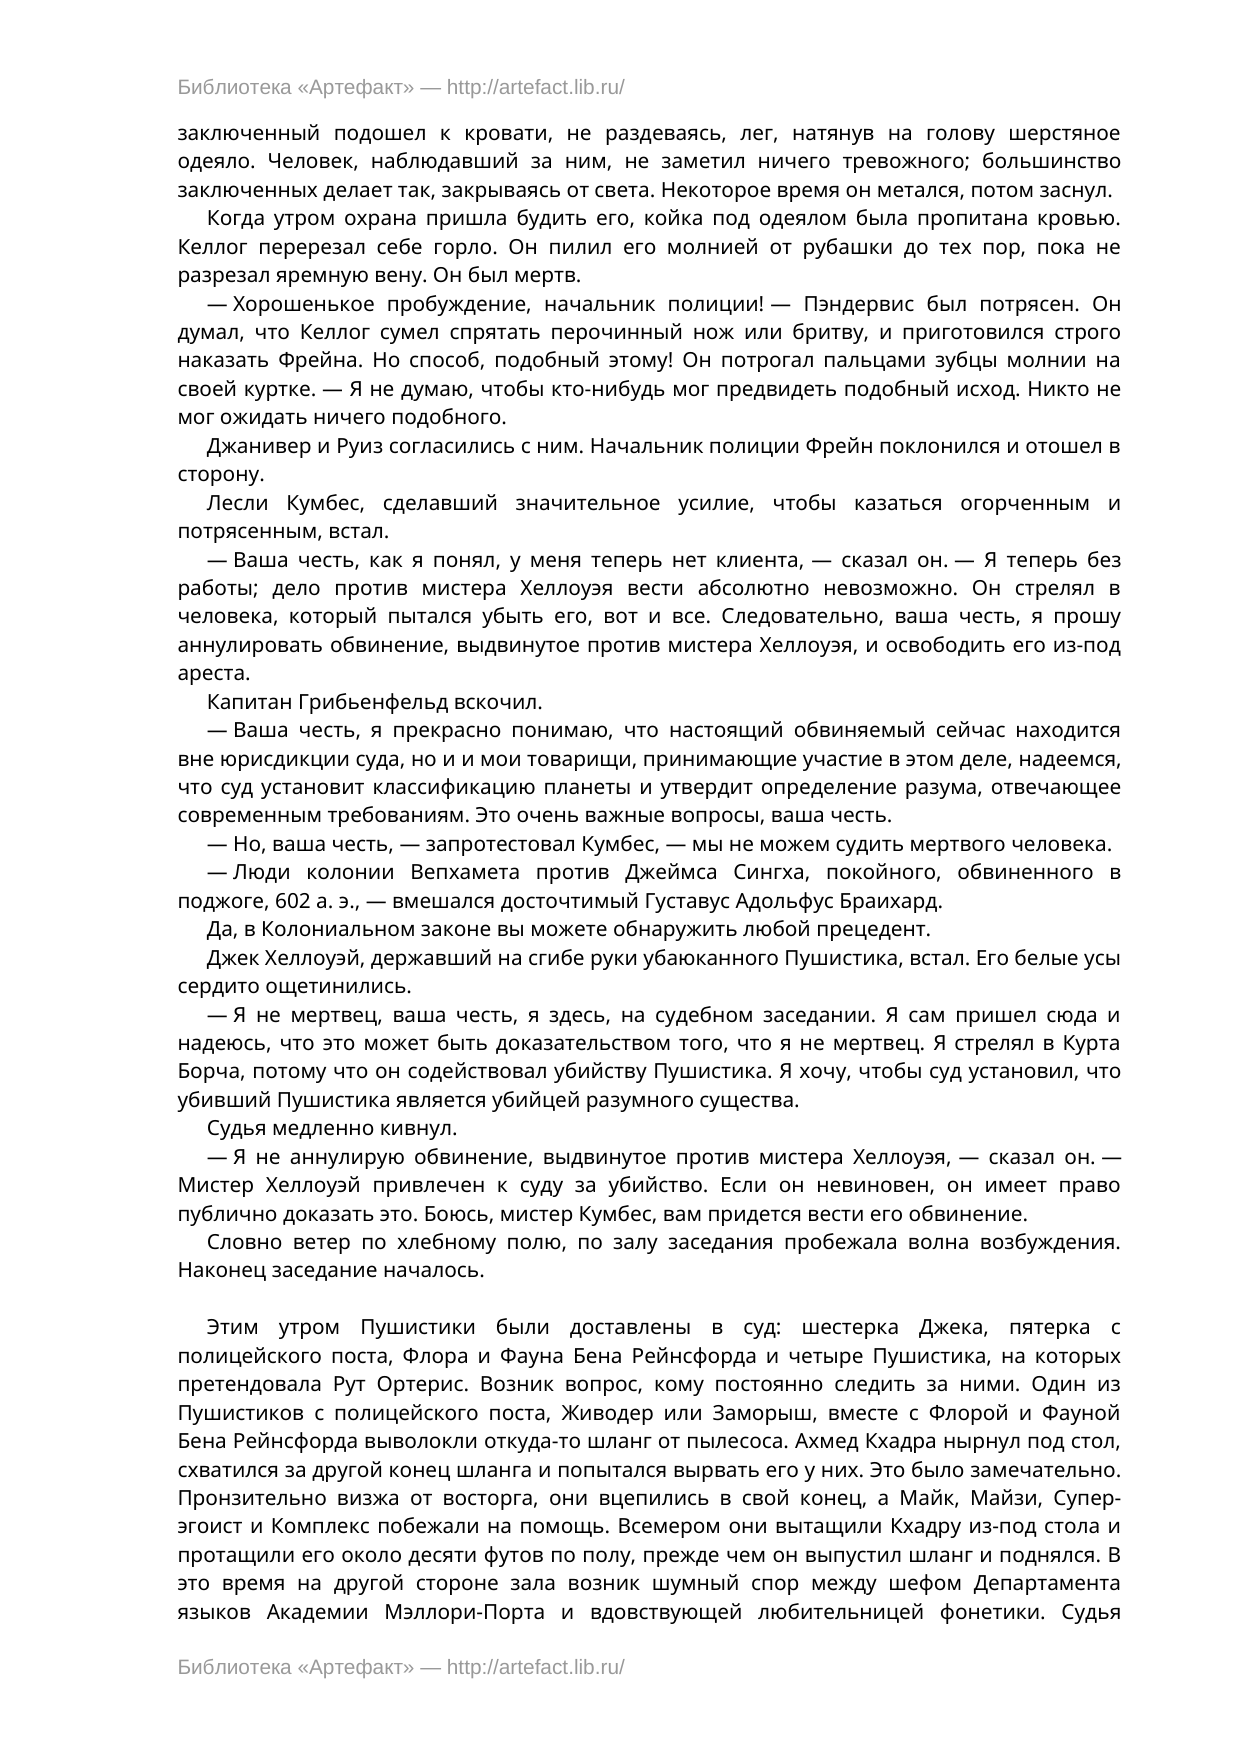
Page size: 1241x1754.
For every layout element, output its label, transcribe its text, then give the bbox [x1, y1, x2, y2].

text — Хорошенькое пробуждение, начальник полиции! — Пэндервис был потрясен. Он думал, что Келлог сумел спрятать перочинный нож или бритву, и приготовился строго наказать Фрейна. Но способ, подобный этому! Он потрогал пальцами зубцы молнии на своей куртке. — Я не думаю, чтобы кто-нибудь мог предвидеть подобный исход. Никто не мог ожидать ничего подобного. [177, 289, 1122, 431]
text — Ваша честь, я прекрасно понимаю, что настоящий обвиняемый сейчас находится вне юрисдикции суда, но и и мои товарищи, принимающие участие в этом деле, надеемся, что суд установит классификацию планеты и утвердит определение разума, отвечающее современным требованиям. Это очень важные вопросы, ваша честь. [177, 715, 1122, 829]
text Лесли Кумбес, сделавший значительное усилие, чтобы казаться огорченным и потрясенным, встал. [177, 488, 1122, 545]
text Джанивер и Руиз согласились с ним. Начальник полиции Фрейн поклонился и отошел в сторону. [177, 431, 1122, 488]
text Да, в Колониальном законе вы можете обнаружить любой прецедент. [177, 914, 1122, 943]
text Джек Хеллоуэй, державший на сгибе руки убаюканного Пушистика, встал. Его белые усы сердито ощетинились. [177, 943, 1122, 1000]
text — Ваша честь, как я понял, у меня теперь нет клиента, — сказал он. — Я теперь без работы; дело против мистера Хеллоуэя вести абсолютно невозможно. Он стрелял в человека, который пытался убыть его, вот и все. Следовательно, ваша честь, я прошу аннулировать обвинение, выдвинутое против мистера Хеллоуэя, и освободить его из-под ареста. [177, 545, 1122, 687]
text Судья медленно кивнул. [177, 1113, 1122, 1142]
text — Я не мертвец, ваша честь, я здесь, на судебном заседании. Я сам пришел сюда и надеюсь, что это может быть доказательством того, что я не мертвец. Я стрелял в Курта Борча, потому что он содействовал убийству Пушистика. Я хочу, чтобы суд установил, что убивший Пушистика является убийцей разумного существа. [177, 1000, 1122, 1113]
text Словно ветер по хлебному полю, по залу заседания пробежала волна возбуждения. Наконец заседание началось. [177, 1227, 1122, 1284]
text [177, 118, 1122, 203]
text — Люди колонии Вепхамета против Джеймса Сингха, покойного, обвиненного в поджоге, 602 а. э., — вмешался досточтимый Густавус Адольфус Браихард. [177, 857, 1122, 914]
text — Но, ваша честь, — запротестовал Кумбес, — мы не можем судить мертвого человека. [177, 829, 1122, 857]
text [177, 1312, 1122, 1625]
text — Я не аннулирую обвинение, выдвинутое против мистера Хеллоуэя, — сказал он. — Мистер Хеллоуэй привлечен к суду за убийство. Если он невиновен, он имеет право публично доказать это. Боюсь, мистер Кумбес, вам придется вести его обвинение. [177, 1142, 1122, 1227]
text Капитан Грибьенфельд вскочил. [177, 687, 1122, 715]
text Когда утром охрана пришла будить его, койка под одеялом была пропитана кровью. Келлог перерезал себе горло. Он пилил его молнией от рубашки до тех пор, пока не разрезал яремную вену. Он был мертв. [177, 203, 1122, 289]
